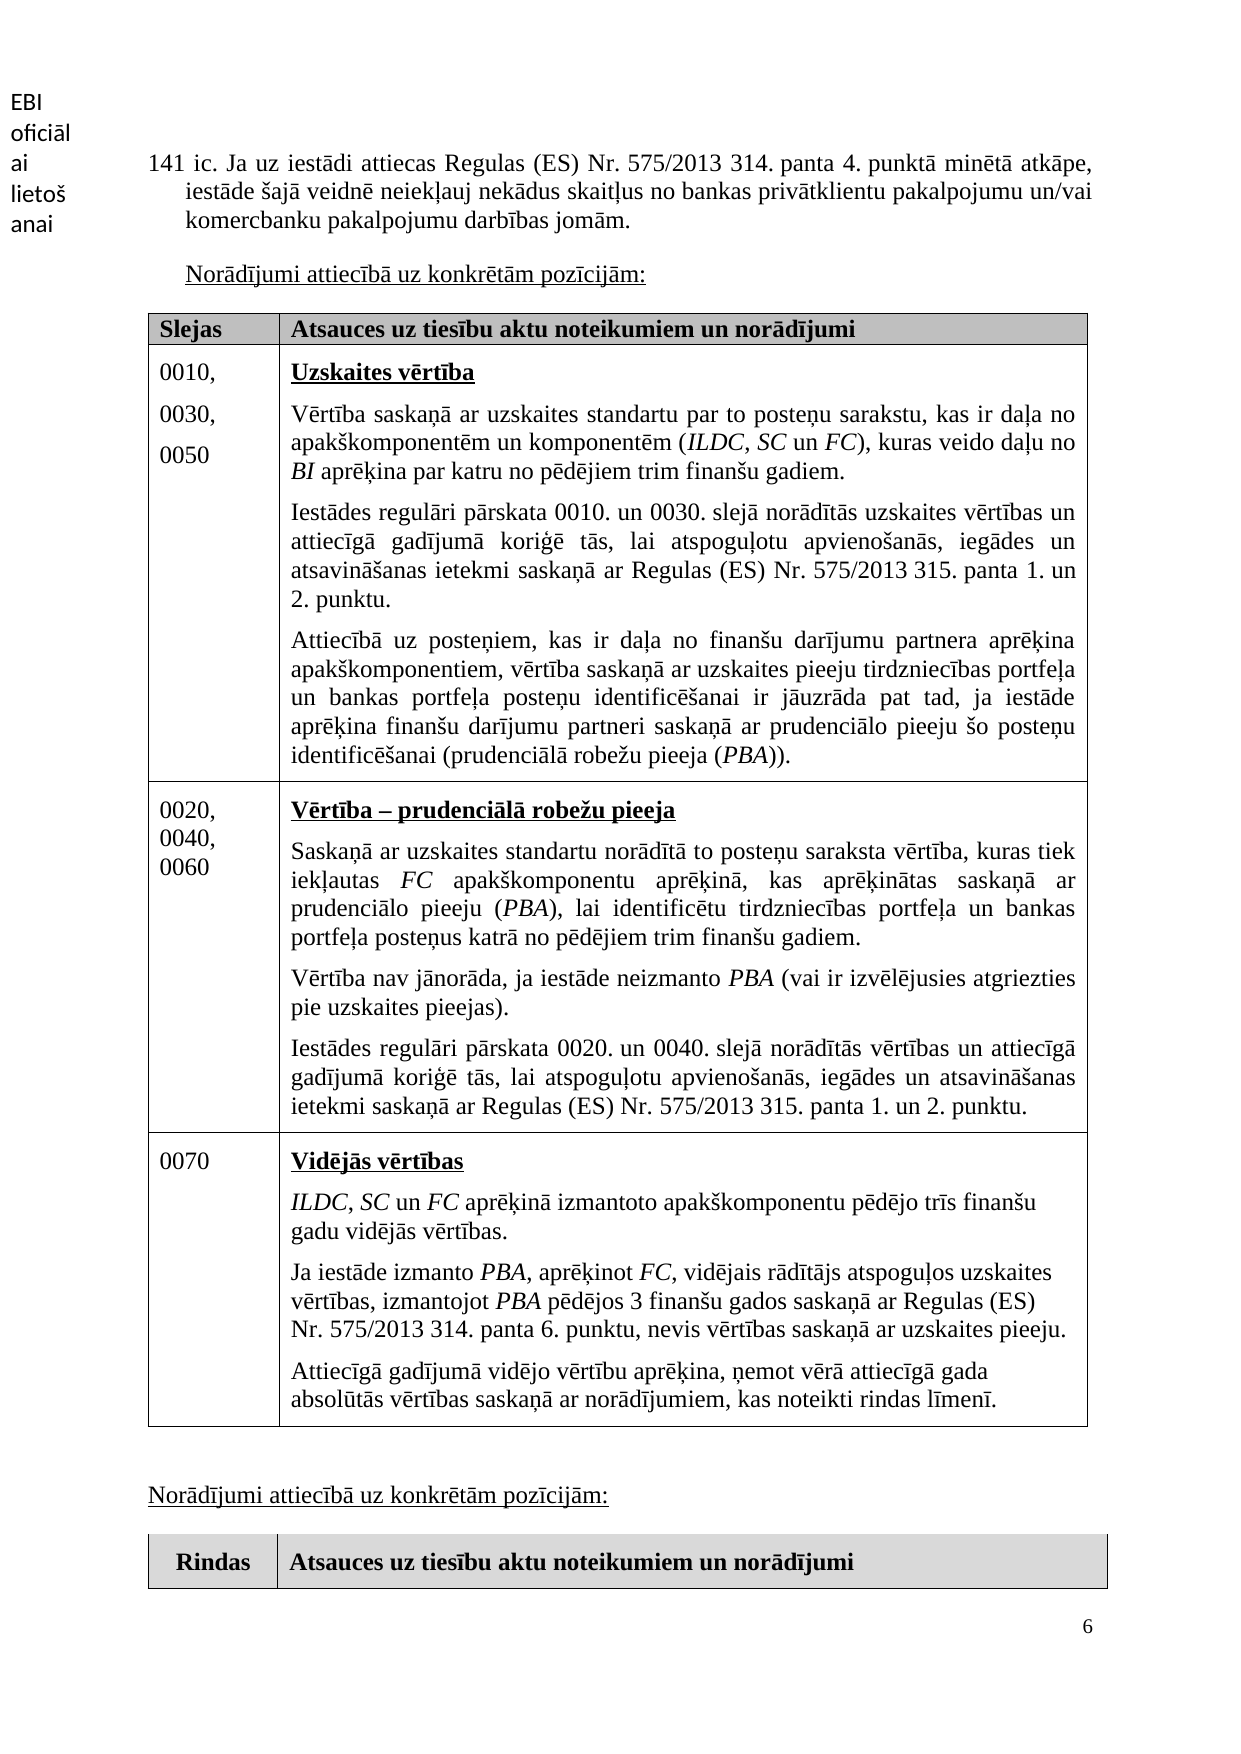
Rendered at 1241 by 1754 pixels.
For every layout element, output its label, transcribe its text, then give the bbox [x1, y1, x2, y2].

table_header Atsauces uz tiesību aktu noteikumiem un norādījumi [280, 314, 1087, 344]
table_header Atsauces uz tiesību aktu noteikumiem un norādījumi [278, 1534, 1107, 1588]
table_cell 0020, 0040, 0060 [149, 782, 279, 1132]
table_header Rindas [149, 1534, 277, 1588]
table_cell Vidējās vērtības ILDC, SC un FC aprēķinā izmantoto apakškomponentu pēdējo trīs finanšu gadu vidējās vērtības. Ja iestāde izmanto PBA, aprēķinot FC, vidējais rādītājs atspoguļos uzskaites vērtības, izmantojot PBA pēdējos 3 finanšu gados saskaņā ar Regulas (ES) Nr. 575/2013 314. panta 6. punktu, nevis vērtības saskaņā ar uzskaites pieeju. Attiecīgā gadījumā vidējo vērtību aprēķina, ņemot vērā attiecīgā gada absolūtās vērtības saskaņā ar norādījumiem, kas noteikti rindas līmenī. [280, 1133, 1087, 1426]
table_cell Uzskaites vērtība Vērtība saskaņā ar uzskaites standartu par to posteņu sarakstu, kas ir daļa no apakškomponentēm un komponentēm (ILDC, SC un FC), kuras veido daļu no BI aprēķina par katru no pēdējiem trim finanšu gadiem. Iestādes regulāri pārskata 0010. un 0030. slejā norādītās uzskaites vērtības un attiecīgā gadījumā koriģē tās, lai atspoguļotu apvienošanās, iegādes un atsavināšanas ietekmi saskaņā ar Regulas (ES) Nr. 575/2013 315. panta 1. un 2. punktu. Attiecībā uz posteņiem, kas ir daļa no finanšu darījumu partnera aprēķina apakškomponentiem, vērtība saskaņā ar uzskaites pieeju tirdzniecības portfeļa un bankas portfeļa posteņu identificēšanai ir jāuzrāda pat tad, ja iestāde aprēķina finanšu darījumu partneri saskaņā ar prudenciālo pieeju šo posteņu identificēšanai (prudenciālā robežu pieeja (PBA)). [280, 345, 1087, 781]
text Norādījumi attiecībā uz konkrētām pozīcijām: [185, 259, 1093, 288]
text 141 ic. Ja uz iestādi attiecas Regulas (ES) Nr. 575/2013 314. panta 4. punktā minētā atkāpe, iestāde šajā veidnē neiekļauj nekādus skaitļus no bankas privātklientu pakalpojumu un/vai komercbanku pakalpojumu darbības jomām. [148, 148, 1093, 234]
table_header Slejas [149, 314, 279, 344]
text Norādījumi attiecībā uz konkrētām pozīcijām: [148, 1481, 1093, 1509]
table_cell Vērtība – prudenciālā robežu pieeja Saskaņā ar uzskaites standartu norādītā to posteņu saraksta vērtība, kuras tiek iekļautas FC apakškomponentu aprēķinā, kas aprēķinātas saskaņā ar prudenciālo pieeju (PBA), lai identificētu tirdzniecības portfeļa un bankas portfeļa posteņus katrā no pēdējiem trim finanšu gadiem. Vērtība nav jānorāda, ja iestāde neizmanto PBA (vai ir izvēlējusies atgriezties pie uzskaites pieejas). Iestādes regulāri pārskata 0020. un 0040. slejā norādītās vērtības un attiecīgā gadījumā koriģē tās, lai atspoguļotu apvienošanās, iegādes un atsavināšanas ietekmi saskaņā ar Regulas (ES) Nr. 575/2013 315. panta 1. un 2. punktu. [280, 782, 1087, 1132]
table_cell 0010, 0030, 0050 [149, 345, 279, 781]
table_cell 0070 [149, 1133, 279, 1426]
